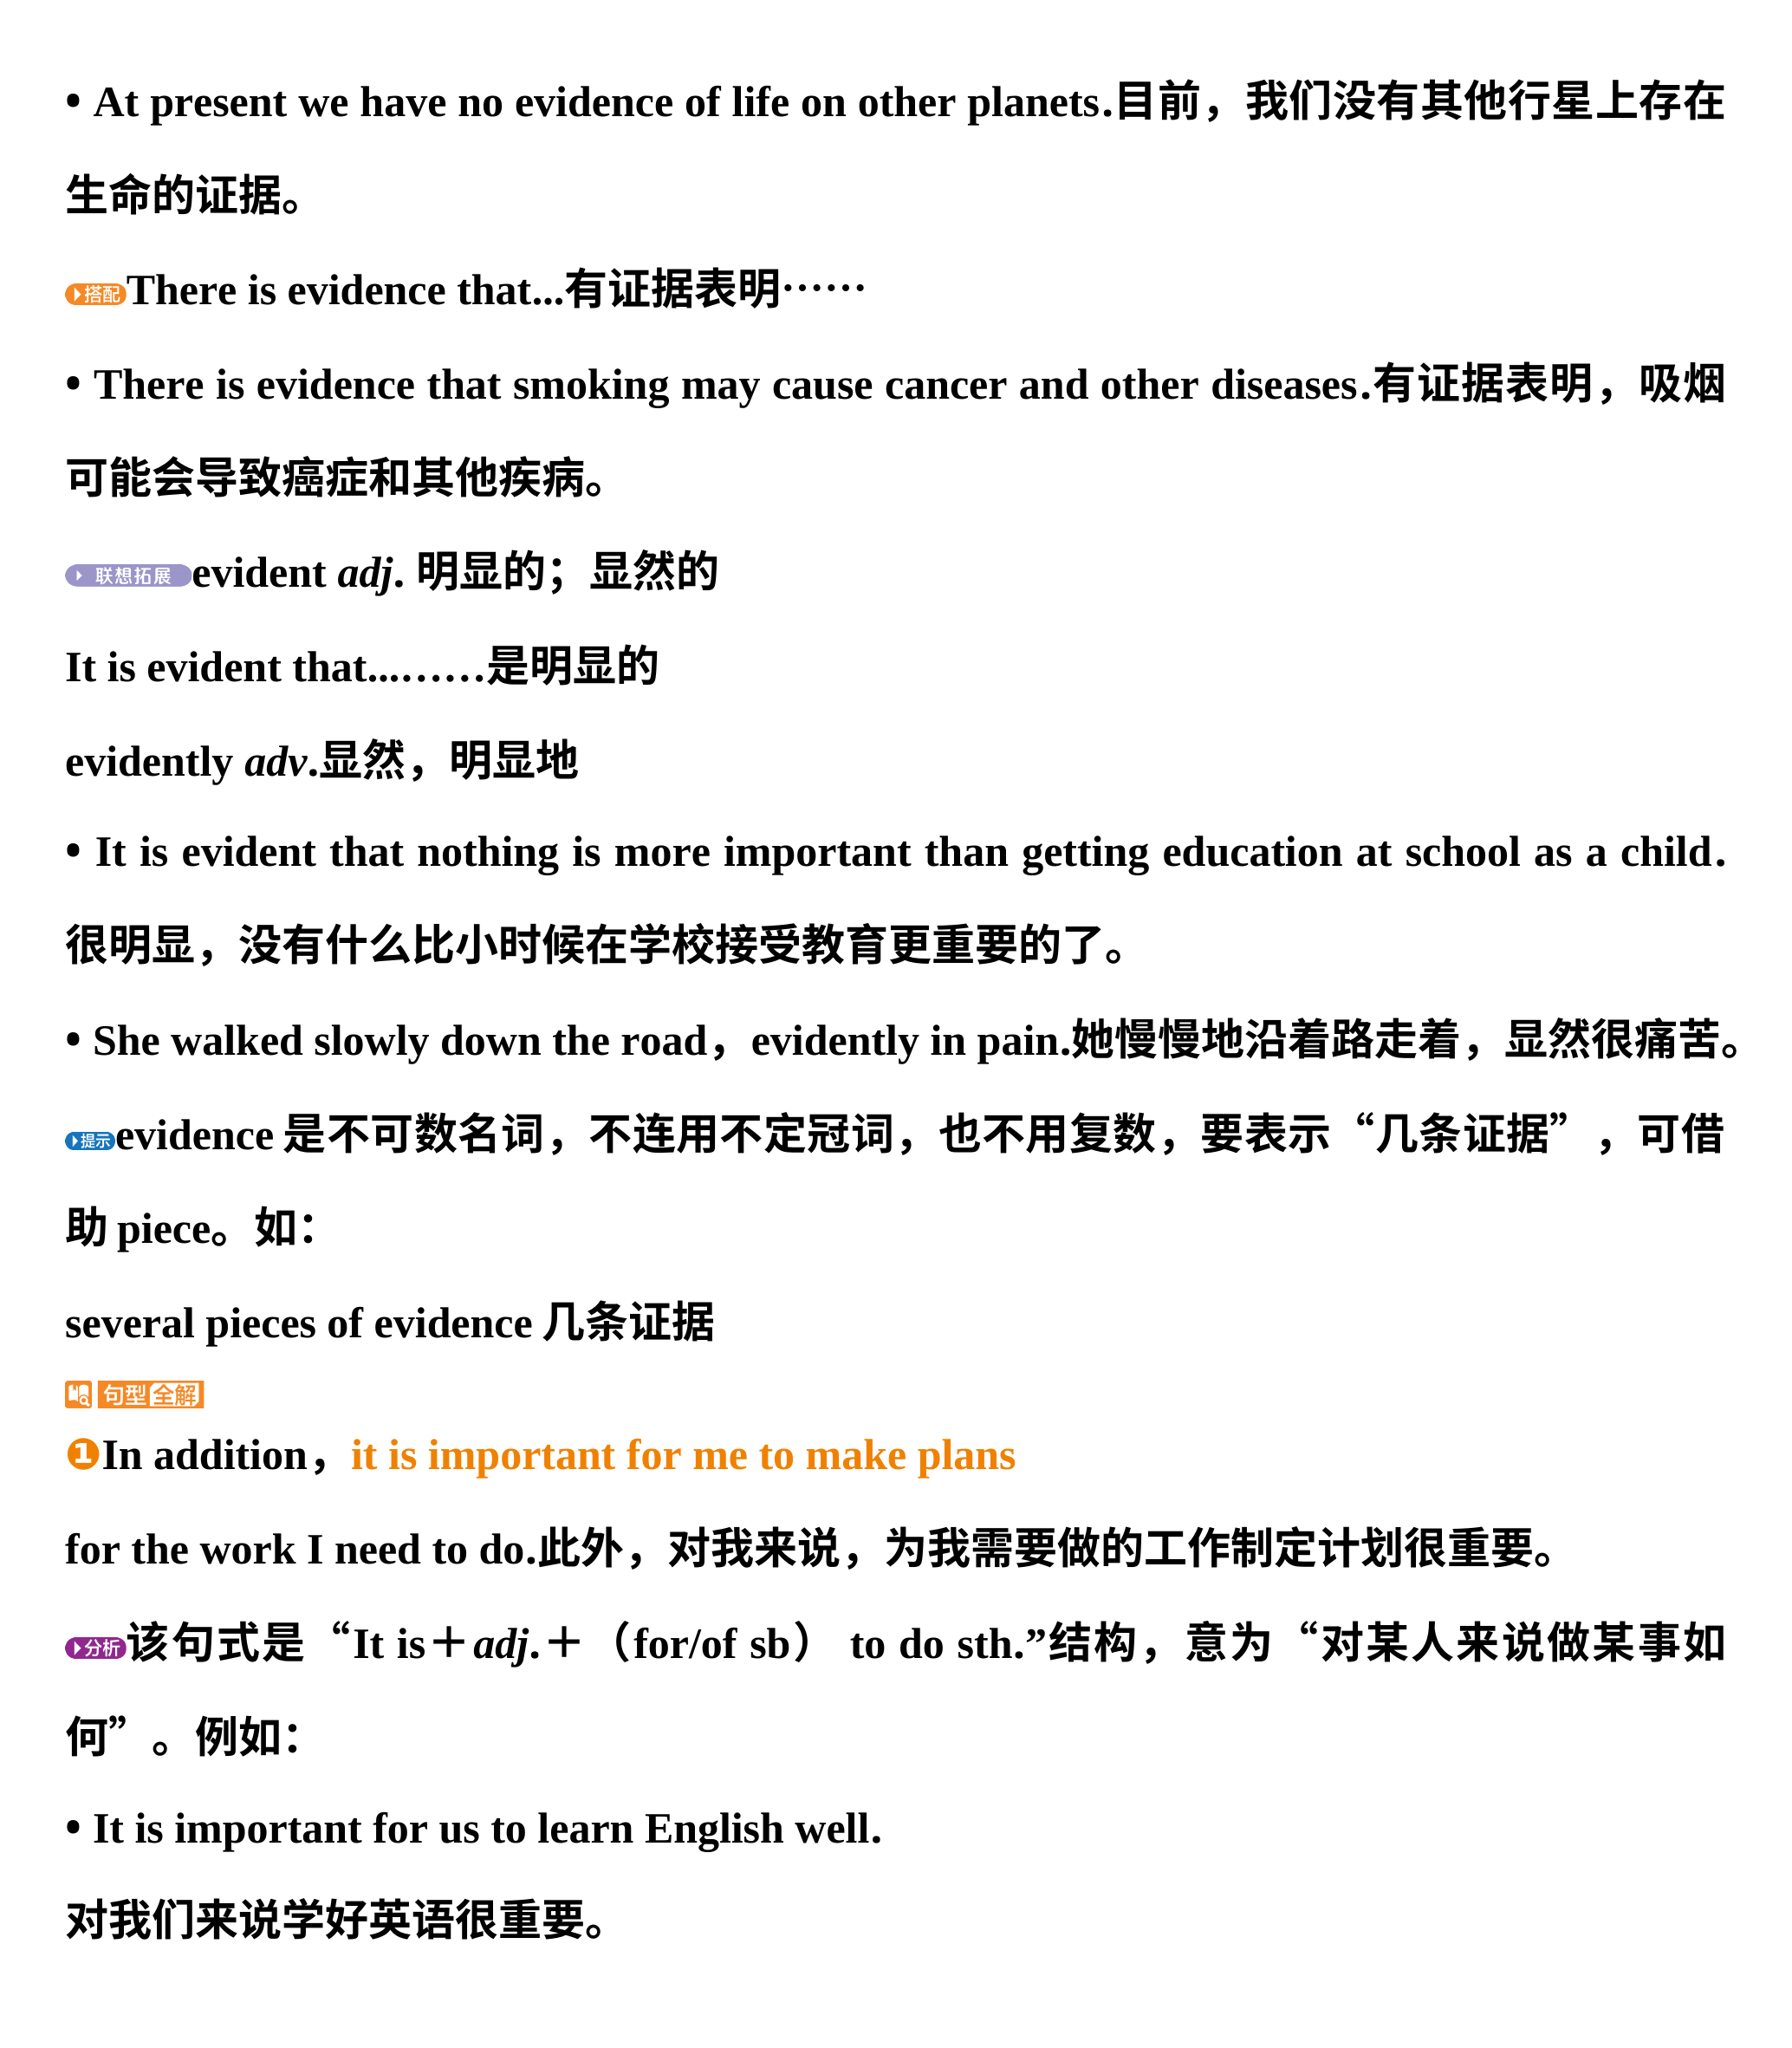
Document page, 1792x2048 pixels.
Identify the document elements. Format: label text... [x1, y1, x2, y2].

text • It is important for us to learn English well. [65, 1797, 1726, 1856]
picture [65, 1381, 205, 1408]
text There is evidence that...有证据表明…… [65, 255, 1726, 317]
text several pieces of evidence几条证据 [65, 1287, 1726, 1350]
text evident adj. 明显的；显然的 [65, 537, 1726, 600]
text It is evident that...……是明显的 [65, 632, 1726, 694]
picture [65, 1132, 115, 1150]
text • There is evidence that smoking may cause cancer and other diseases.有证据表明，吸烟可能会导致癌症和其他疾病。 [65, 348, 1726, 505]
text • It is evident that nothing is more important than getting education at school as a child.很明显，没有什么比小时候在学校接受教育更重要的了。 [65, 820, 1726, 973]
text for the work I need to do.此外，对我来说，为我需要做的工作制定计划很重要。 [65, 1513, 1726, 1577]
text • She walked slowly down the road，evidently in pain.她慢慢地沿着路走着，显然很痛苦。 [65, 1004, 1726, 1068]
picture [65, 283, 127, 305]
text evidently adv.显然，明显地 [65, 725, 1726, 789]
text 对我们来说学好英语很重要。 [65, 1885, 1726, 1947]
text ❶In addition，it is important for me to make plans [65, 1419, 1726, 1482]
text • At present we have no evidence of life on other planets.目前，我们没有其他行星上存在生命的证据。 [65, 66, 1726, 224]
picture [65, 1637, 127, 1659]
text 该句式是“It is＋adj.＋（for/of sb） to do sth.”结构，意为“对某人来说做某事如何”。例如： [65, 1609, 1726, 1765]
picture [65, 564, 192, 588]
text evidence是不可数名词，不连用不定冠词，也不用复数，要表示“几条证据”，可借助piece。如： [65, 1099, 1726, 1256]
